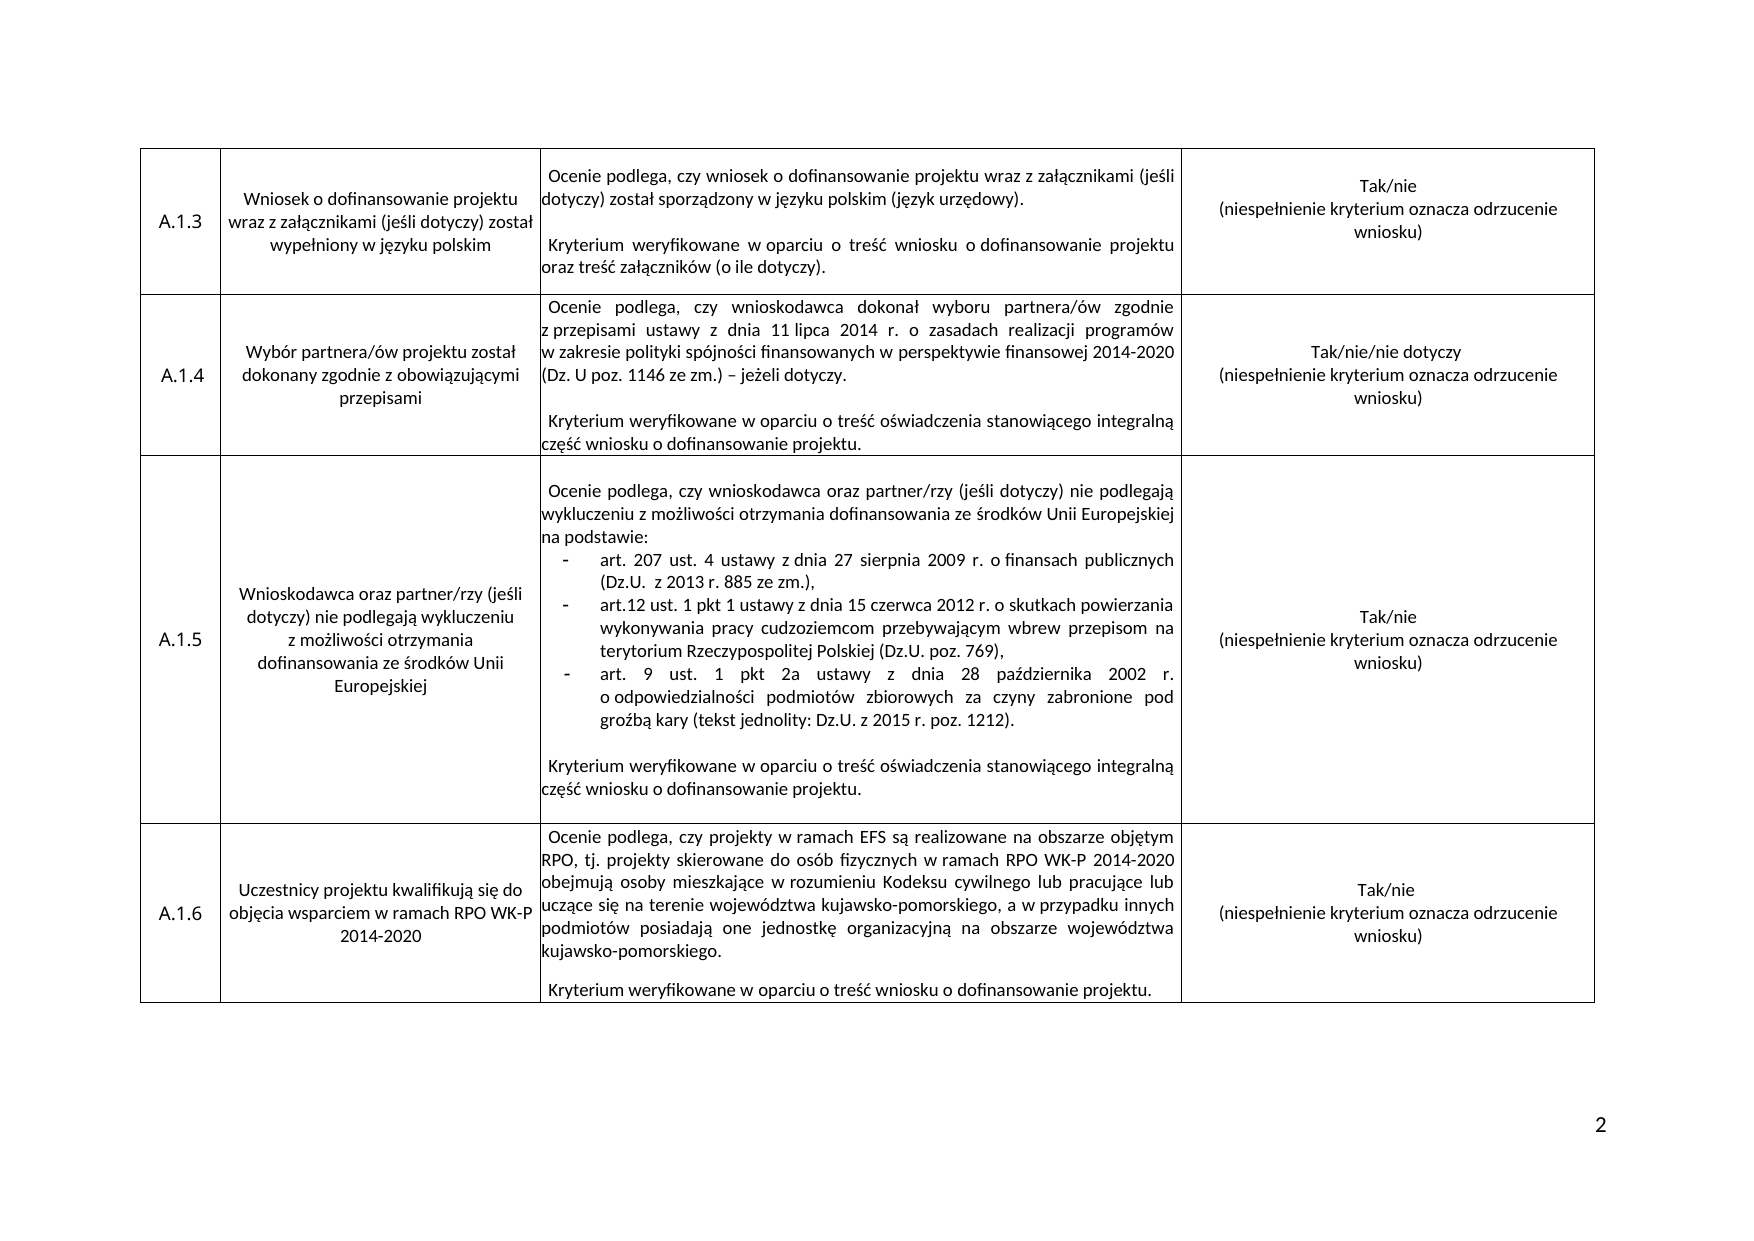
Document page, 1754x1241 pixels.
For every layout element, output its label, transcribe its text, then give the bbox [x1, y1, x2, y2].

table_cell Wybór partnera/ów projektu został dokonany zgodnie z obowiązującymi przepisami [221, 295, 540, 455]
table_cell Wniosek o dofinansowanie projektu wraz z załącznikami (jeśli dotyczy) został wypełniony w języku polskim [221, 149, 540, 294]
table_cell A.1.4 [141, 295, 220, 455]
table_cell Uczestnicy projektu kwalifikują się do objęcia wsparciem w ramach RPO WK-P 2014-2020 [221, 824, 540, 1002]
table_cell A.1.3 [141, 149, 220, 294]
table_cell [1182, 149, 1594, 294]
table_cell Ocenie podlega, czy wnioskodawca oraz partner/rzy (jeśli dotyczy) nie podlegają wykluczeniu z możliwości otrzymania dofinansowania ze środków Unii Europejskiej na podstawie: art. 207 ust. 4 ustawy z dnia 27 sierpnia 2009 r. o finansach publicznych (Dz.U. z 2013 r. 885 ze zm.), art.12 ust. 1 pkt 1 ustawy z dnia 15 czerwca 2012 r. o skutkach powierzania wykonywania pracy cudzoziemcom przebywającym wbrew przepisom na terytorium Rzeczypospolitej Polskiej (Dz.U. poz. 769), art. 9 ust. 1 pkt 2a ustawy z dnia 28 października 2002 r. o odpowiedzialności podmiotów zbiorowych za czyny zabronione pod groźbą kary (tekst jednolity: Dz.U. z 2015 r. poz. 1212). Kryterium weryfikowane w oparciu o treść oświadczenia stanowiącego integralną część wniosku o dofinansowanie projektu. [541, 456, 1181, 823]
table_cell Wnioskodawca oraz partner/rzy (jeśli dotyczy) nie podlegają wykluczeniu z możliwości otrzymania dofinansowania ze środków Unii Europejskiej [221, 456, 540, 823]
table_cell A.1.6 [141, 824, 220, 1002]
table_cell Ocenie podlega, czy wniosek o dofinansowanie projektu wraz z załącznikami (jeśli dotyczy) został sporządzony w języku polskim (język urzędowy). Kryterium weryfikowane w oparciu o treść wniosku o dofinansowanie projektu oraz treść załączników (o ile dotyczy). [541, 149, 1181, 294]
table_cell Ocenie podlega, czy projekty w ramach EFS są realizowane na obszarze objętym RPO, tj. projekty skierowane do osób fizycznych w ramach RPO WK-P 2014-2020 obejmują osoby mieszkające w rozumieniu Kodeksu cywilnego lub pracujące lub uczące się na terenie województwa kujawsko-pomorskiego, a w przypadku innych podmiotów posiadają one jednostkę organizacyjną na obszarze województwa kujawsko-pomorskiego. Kryterium weryfikowane w oparciu o treść wniosku o dofinansowanie projektu. [541, 824, 1181, 1002]
table_cell A.1.5 [141, 456, 220, 823]
table_cell Tak/nie (niespełnienie kryterium oznacza odrzucenie wniosku) [1182, 456, 1594, 823]
table_cell Ocenie podlega, czy wnioskodawca dokonał wyboru partnera/ów zgodnie z przepisami ustawy z dnia 11 lipca 2014 r. o zasadach realizacji programów w zakresie polityki spójności finansowanych w perspektywie finansowej 2014-2020 (Dz. U poz. 1146 ze zm.) – jeżeli dotyczy. Kryterium weryfikowane w oparciu o treść oświadczenia stanowiącego integralną część wniosku o dofinansowanie projektu. [541, 295, 1181, 455]
table_cell Tak/nie/nie dotyczy (niespełnienie kryterium oznacza odrzucenie wniosku) [1182, 295, 1594, 455]
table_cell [1182, 824, 1594, 1002]
